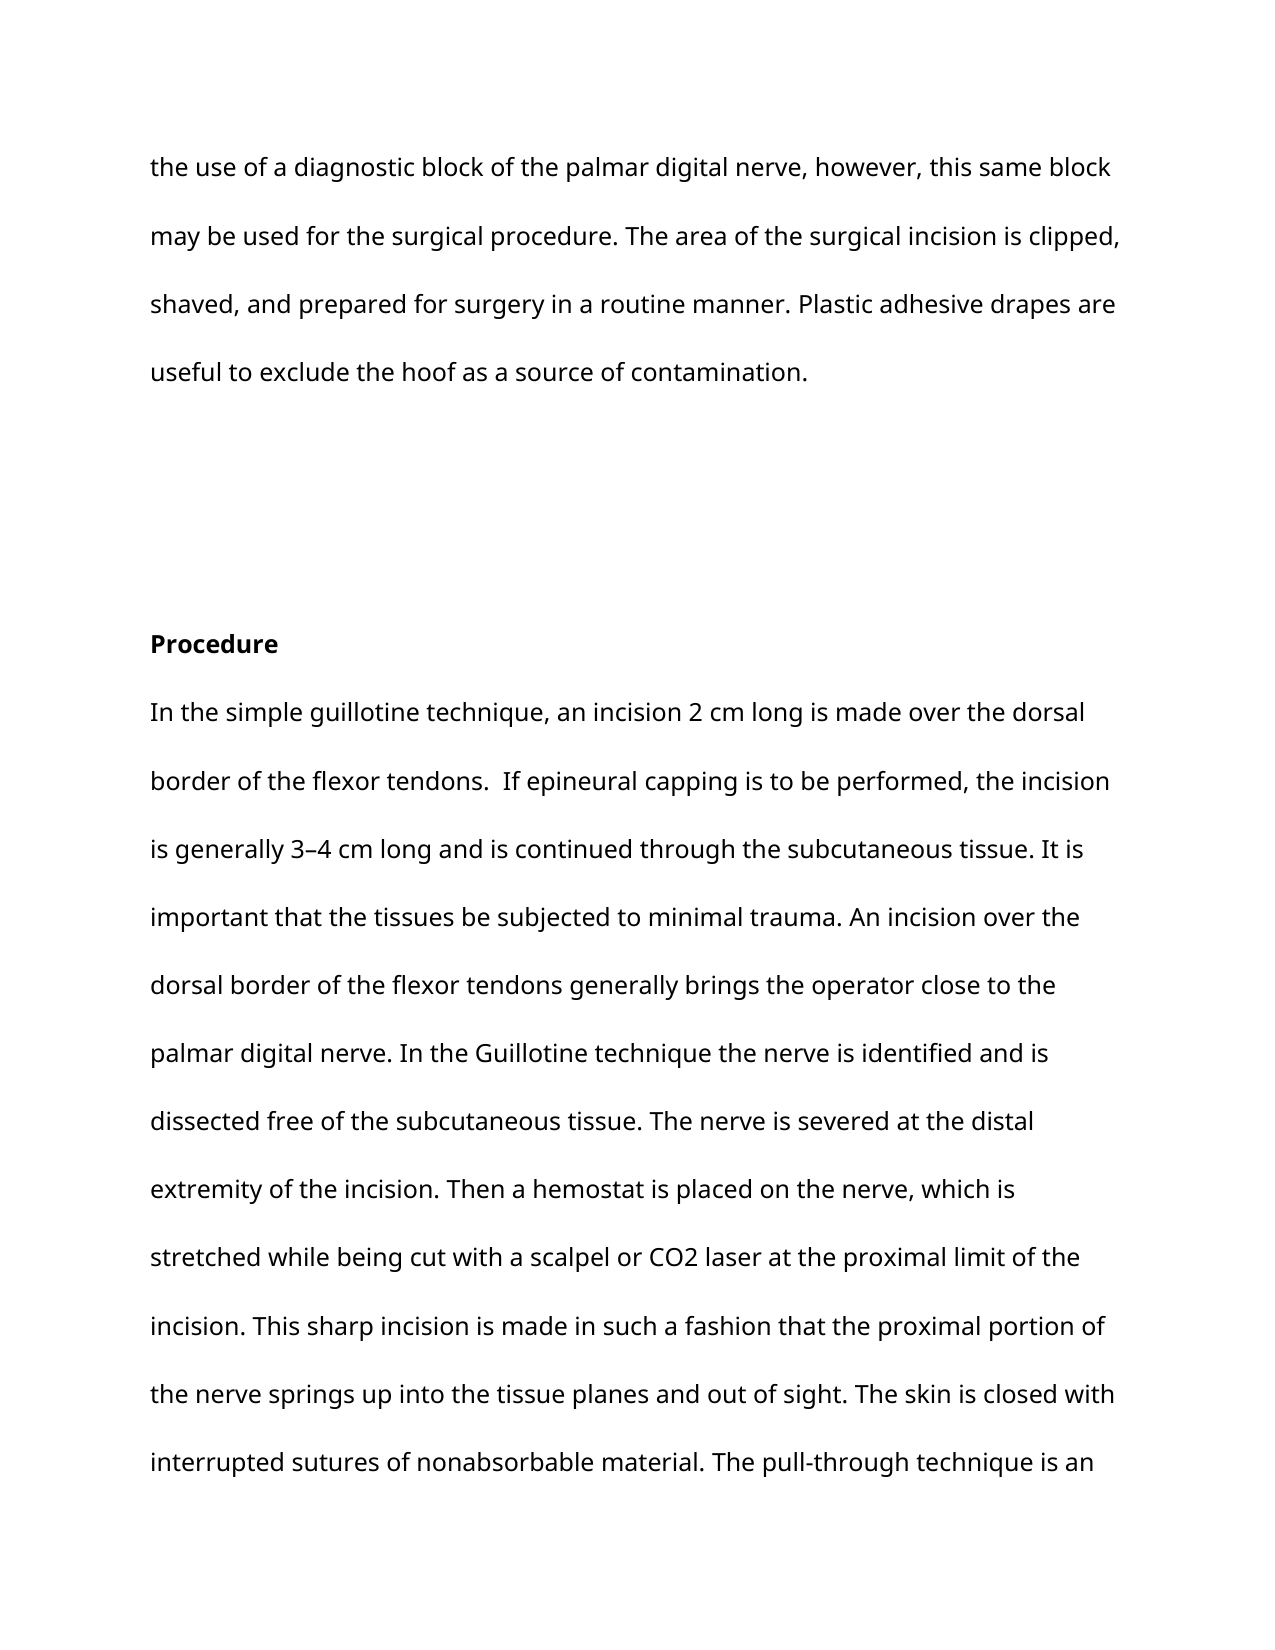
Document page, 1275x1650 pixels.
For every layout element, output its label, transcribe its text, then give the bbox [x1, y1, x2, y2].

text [150, 150, 1125, 388]
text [150, 695, 1125, 1478]
text Procedure [150, 627, 1125, 661]
